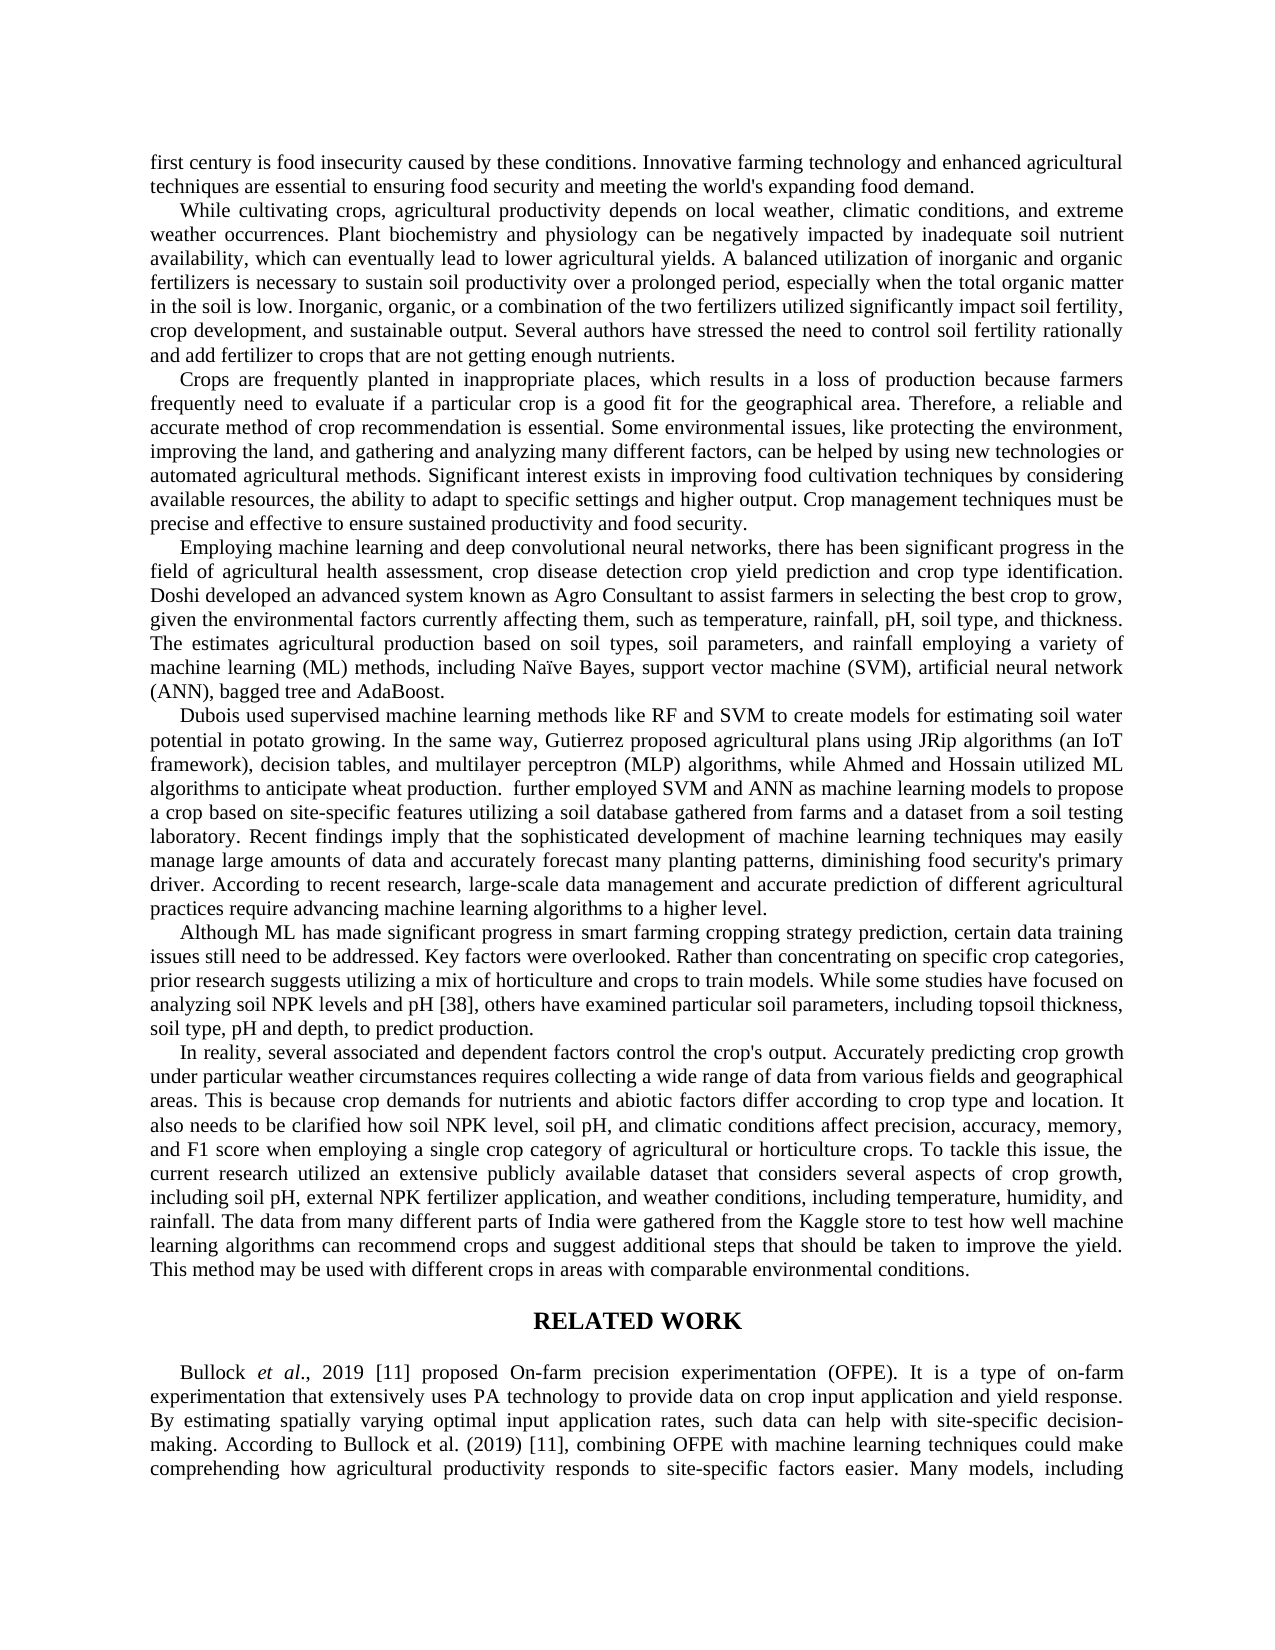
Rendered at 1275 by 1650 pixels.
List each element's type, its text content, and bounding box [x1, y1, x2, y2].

text Dubois used supervised machine learning methods like RF and SVM to create models for estimating soil water potential in potato growing. In the same way, Gutierrez proposed agricultural plans using JRip algorithms (an IoT framework), decision tables, and multilayer perceptron (MLP) algorithms, while Ahmed and Hossain utilized ML algorithms to anticipate wheat production. further employed SVM and ANN as machine learning models to propose a crop based on site-specific features utilizing a soil database gathered from farms and a dataset from a soil testing laboratory. Recent findings imply that the sophisticated development of machine learning techniques may easily manage large amounts of data and accurately forecast many planting patterns, diminishing food security's primary driver. According to recent research, large-scale data management and accurate prediction of different agricultural practices require advancing machine learning algorithms to a higher level. [150, 703, 1125, 920]
text Crops are frequently planted in inappropriate places, which results in a loss of production because farmers frequently need to evaluate if a particular crop is a good fit for the geographical area. Therefore, a reliable and accurate method of crop recommendation is essential. Some environmental issues, like protecting the environment, improving the land, and gathering and analyzing many different factors, can be helped by using new technologies or automated agricultural methods. Significant interest exists in improving food cultivation techniques by considering available resources, the ability to adapt to specific settings and higher output. Crop management techniques must be precise and effective to ensure sustained productivity and food security. [150, 367, 1125, 535]
subtitle Related work [150, 1306, 1125, 1335]
text In reality, several associated and dependent factors control the crop's output. Accurately predicting crop growth under particular weather circumstances requires collecting a wide range of data from various fields and geographical areas. This is because crop demands for nutrients and abiotic factors differ according to crop type and location. It also needs to be clarified how soil NPK level, soil pH, and climatic conditions affect precision, accuracy, memory, and F1 score when employing a single crop category of agricultural or horticulture crops. To tackle this issue, the current research utilized an extensive publicly available dataset that considers several aspects of crop growth, including soil pH, external NPK fertilizer application, and weather conditions, including temperature, humidity, and rainfall. The data from many different parts of India were gathered from the Kaggle store to test how well machine learning algorithms can recommend crops and suggest additional steps that should be taken to improve the yield. This method may be used with different crops in areas with comparable environmental conditions. [150, 1040, 1125, 1281]
text Although ML has made significant progress in smart farming cropping strategy prediction, certain data training issues still need to be addressed. Key factors were overlooked. Rather than concentrating on specific crop categories, prior research suggests utilizing a mix of horticulture and crops to train models. While some studies have focused on analyzing soil NPK levels and pH [38], others have examined particular soil parameters, including topsoil thickness, soil type, pH and depth, to predict production. [150, 920, 1125, 1040]
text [150, 150, 1125, 198]
text While cultivating crops, agricultural productivity depends on local weather, climatic conditions, and extreme weather occurrences. Plant biochemistry and physiology can be negatively impacted by inadequate soil nutrient availability, which can eventually lead to lower agricultural yields. A balanced utilization of inorganic and organic fertilizers is necessary to sustain soil productivity over a prolonged period, especially when the total organic matter in the soil is low. Inorganic, organic, or a combination of the two fertilizers utilized significantly impact soil fertility, crop development, and sustainable output. Several authors have stressed the need to control soil fertility rationally and add fertilizer to crops that are not getting enough nutrients. [150, 198, 1125, 367]
text Employing machine learning and deep convolutional neural networks, there has been significant progress in the field of agricultural health assessment, crop disease detection crop yield prediction and crop type identification. Doshi developed an advanced system known as Agro Consultant to assist farmers in selecting the best crop to grow, given the environmental factors currently affecting them, such as temperature, rainfall, pH, soil type, and thickness. The estimates agricultural production based on soil types, soil parameters, and rainfall employing a variety of machine learning (ML) methods, including Naïve Bayes, support vector machine (SVM), artificial neural network (ANN), bagged tree and AdaBoost. [150, 535, 1125, 703]
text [150, 1360, 1125, 1480]
